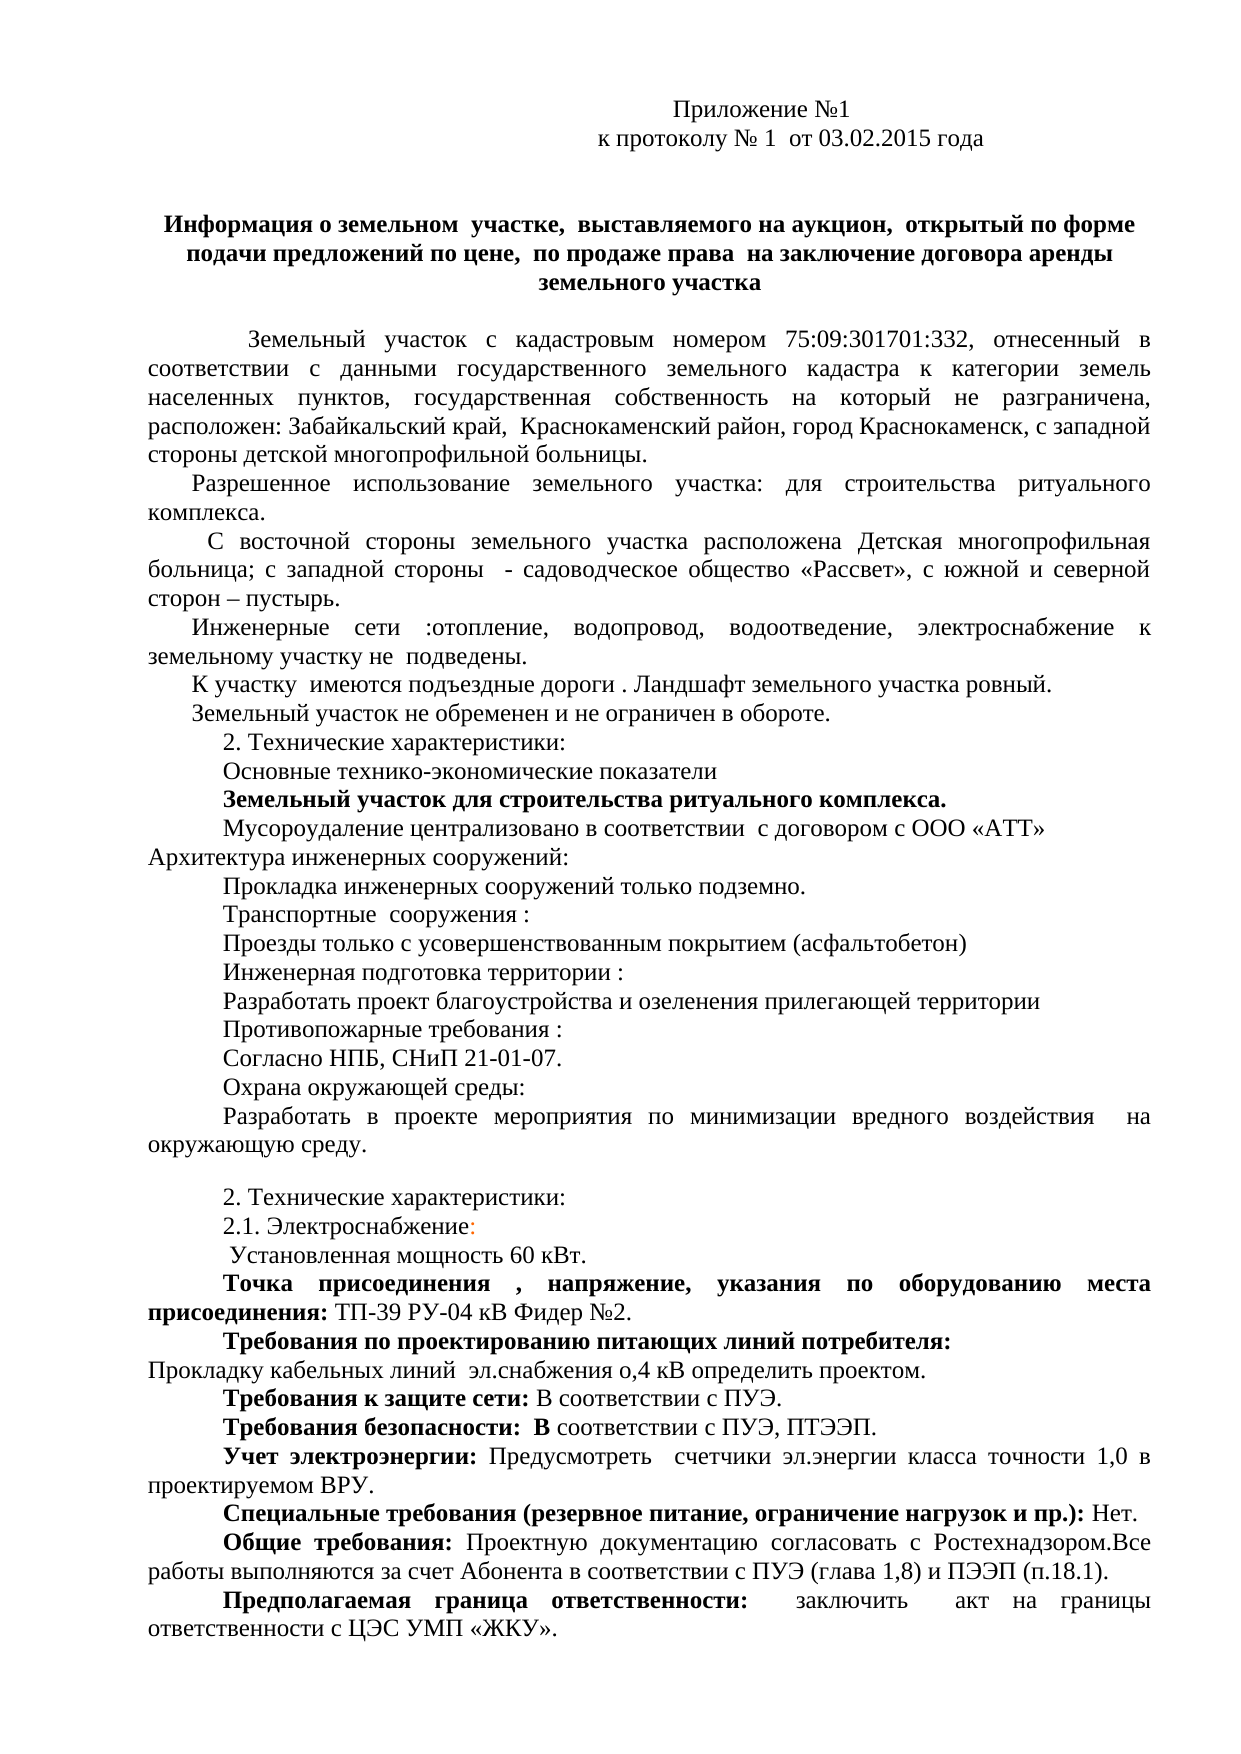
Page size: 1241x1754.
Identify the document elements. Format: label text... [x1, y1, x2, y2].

text Согласно НПБ, СНиП 21-01-07. [148, 1043, 1152, 1072]
text 2.1. Электроснабжение: [148, 1211, 1152, 1240]
text Приложение №1 [148, 94, 1152, 123]
text Разработать в проекте мероприятия по минимизации вредного воздействия на окружающую среду. [148, 1101, 1152, 1158]
text Установленная мощность 60 кВт. [148, 1240, 1152, 1268]
text Точка присоединения , напряжение, указания по оборудованию места присоединения: ТП-39 РУ-04 кВ Фидер №2. [148, 1268, 1152, 1326]
text Разработать проект благоустройства и озеленения прилегающей территории [148, 986, 1152, 1014]
text Разрешенное использование земельного участка: для строительства ритуального комплекса. [148, 468, 1152, 526]
text Прокладка инженерных сооружений только подземно. [148, 871, 1152, 899]
text Информация о земельном участке, выставляемого на аукцион, открытый по форме подачи предложений по цене, по продаже права на заключение договора аренды земельного участка [148, 209, 1152, 296]
text Транспортные сооружения : [148, 899, 1152, 928]
text Общие требования: Проектную документацию согласовать с Ростехнадзором.Все работы выполняются за счет Абонента в соответствии с ПУЭ (глава 1,8) и ПЭЭП (п.18.1). [148, 1527, 1152, 1585]
text Охрана окружающей среды: [148, 1072, 1152, 1101]
text Требования к защите сети: В соответствии с ПУЭ. [148, 1383, 1152, 1412]
text Учет электроэнергии: Предусмотреть счетчики эл.энергии класса точности 1,0 в проектируемом ВРУ. [148, 1441, 1152, 1498]
text 2. Технические характеристики: [148, 1182, 1152, 1211]
text К участку имеются подъездные дороги . Ландшафт земельного участка ровный. [148, 669, 1152, 698]
text Специальные требования (резервное питание, ограничение нагрузок и пр.): Нет. [148, 1498, 1152, 1527]
text С восточной стороны земельного участка расположена Детская многопрофильная больница; с западной стороны - садоводческое общество «Рассвет», с южной и северной сторон – пустырь. [148, 526, 1152, 612]
text Инженерные сети :отопление, водопровод, водоотведение, электроснабжение к земельному участку не подведены. [148, 612, 1152, 669]
text Земельный участок не обременен и не ограничен в обороте. [148, 698, 1152, 727]
text Требования безопасности: В соответствии с ПУЭ, ПТЭЭП. [148, 1412, 1152, 1441]
text Мусороудаление централизовано в соответствии с договором с ООО «АТТ» [148, 813, 1152, 842]
text Требования по проектированию питающих линий потребителя: [148, 1326, 1152, 1355]
text Земельный участок для строительства ритуального комплекса. [148, 784, 1152, 813]
text Проезды только с усовершенствованным покрытием (асфальтобетон) [148, 928, 1152, 957]
text Противопожарные требования : [148, 1014, 1152, 1043]
text Прокладку кабельных линий эл.снабжения о,4 кВ определить проектом. [148, 1355, 1152, 1383]
text Основные технико-экономические показатели [148, 756, 1152, 784]
text Предполагаемая граница ответственности: заключить акт на границы ответственности с ЦЭС УМП «ЖКУ». [148, 1585, 1152, 1642]
text Архитектура инженерных сооружений: [148, 842, 1152, 871]
text Земельный участок с кадастровым номером 75:09:301701:332, отнесенный в соответствии с данными государственного земельного кадастра к категории земель населенных пунктов, государственная собственность на который не разграничена, расположен: Забайкальский край, Краснокаменский район, город Краснокаменск, с западной стороны детской многопрофильной больницы. [148, 324, 1152, 468]
text 2. Технические характеристики: [148, 727, 1152, 756]
text Инженерная подготовка территории : [148, 957, 1152, 986]
text к протоколу № 1 от 03.02.2015 года [148, 123, 1152, 152]
